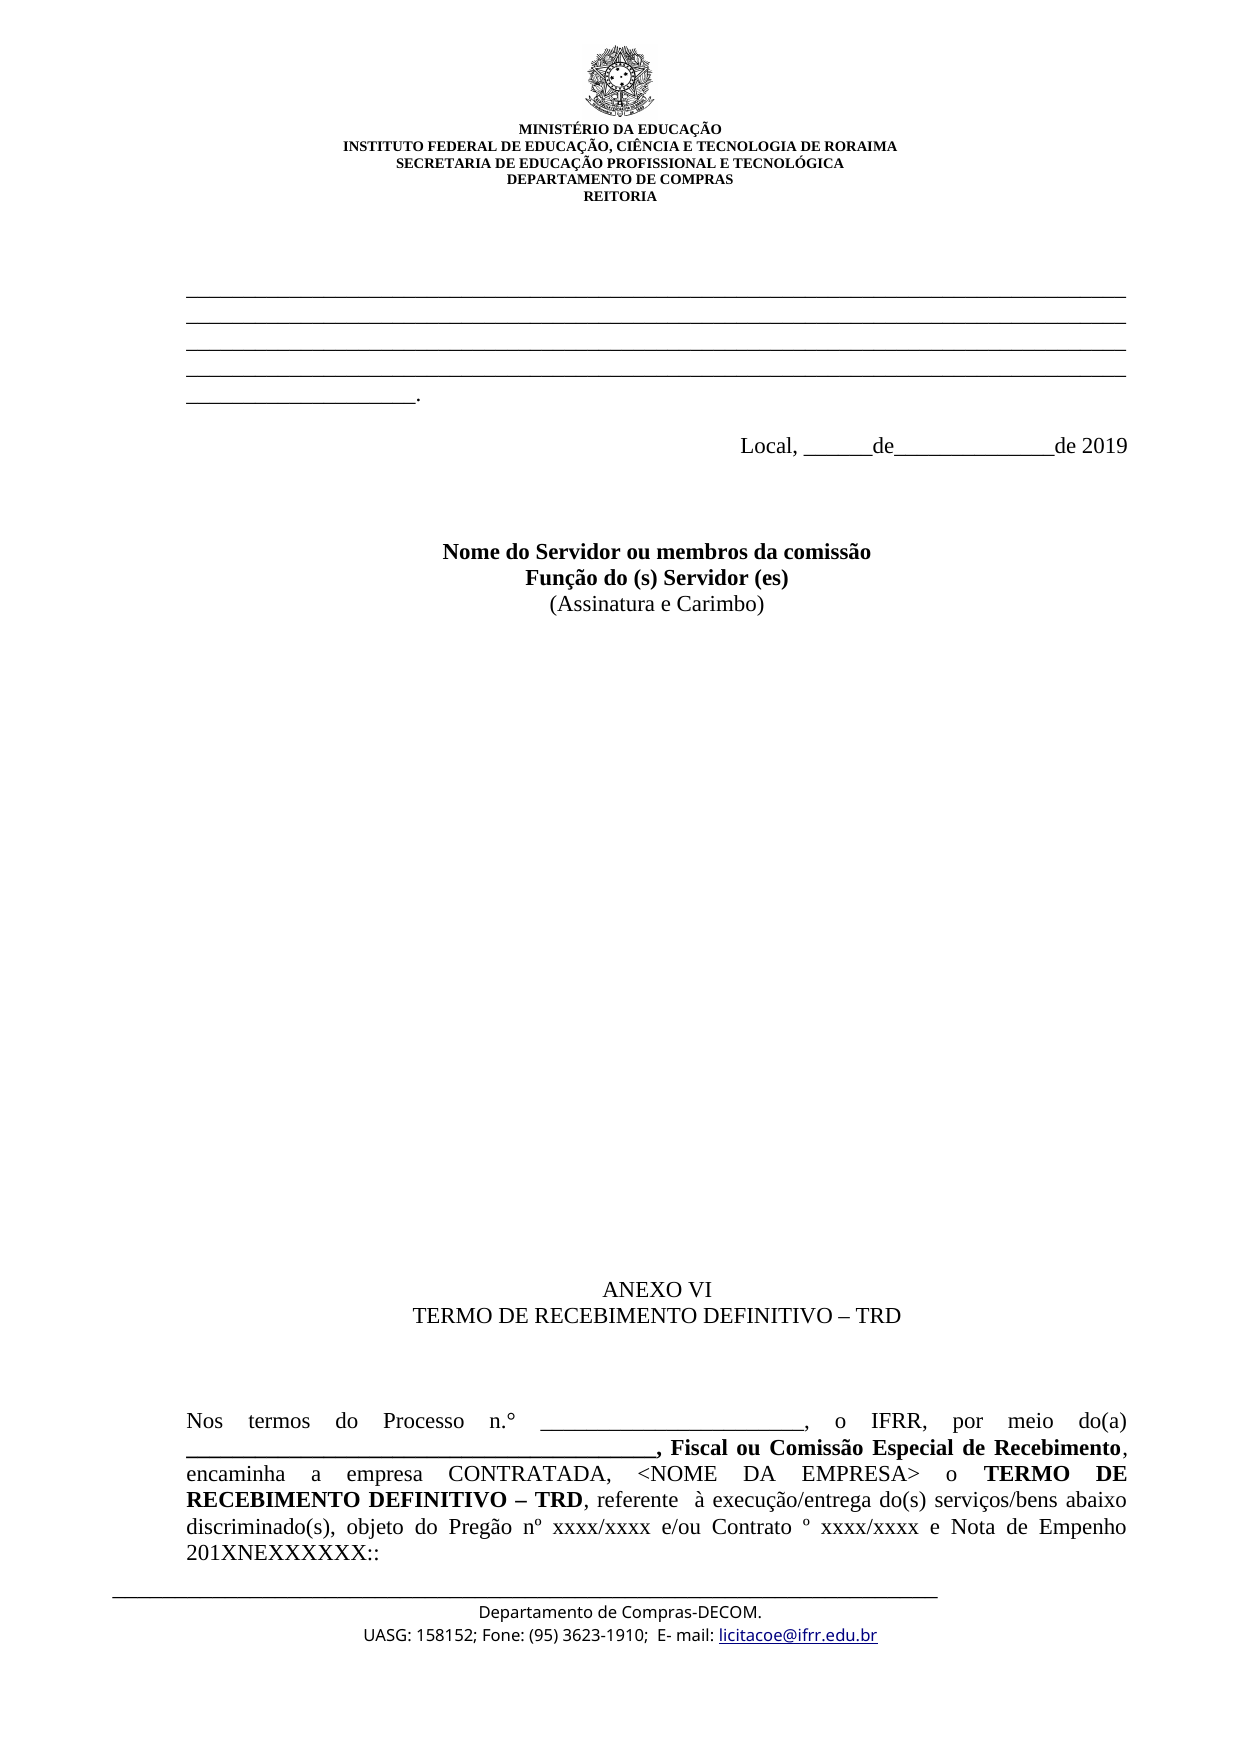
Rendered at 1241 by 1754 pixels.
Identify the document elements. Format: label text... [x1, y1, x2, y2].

text (Assinatura e Carimbo) [186, 590, 1128, 617]
text Nos termos do Processo n.° _______________________, o IFRR, por meio do(a) _________________________________________, Fiscal ou Comissão Especial de Recebimento, encaminha a empresa CONTRATADA, <NOME DA EMPRESA> o TERMO DE RECEBIMENTO DEFINITIVO – TRD, referente à execução/entrega do(s) serviços/bens abaixo discriminado(s), objeto do Pregão nº xxxx/xxxx e/ou Contrato º xxxx/xxxx e Nota de Empenho 201XNEXXXXXX:: [186, 1407, 1128, 1566]
text Local, ______de______________de 2019 [186, 432, 1128, 459]
text Nome do Servidor ou membros da comissão [186, 538, 1128, 564]
text Função do (s) Servidor (es) [186, 564, 1128, 590]
picture [581, 44, 659, 121]
text ____________________________________________________________________________________________________________________________________________________________________________________________________________________________________________________________________________________________________________________________________________________________. [186, 274, 1128, 406]
text ANEXO VI [186, 1276, 1128, 1302]
text TERMO DE RECEBIMENTO DEFINITIVO – TRD [186, 1302, 1128, 1328]
